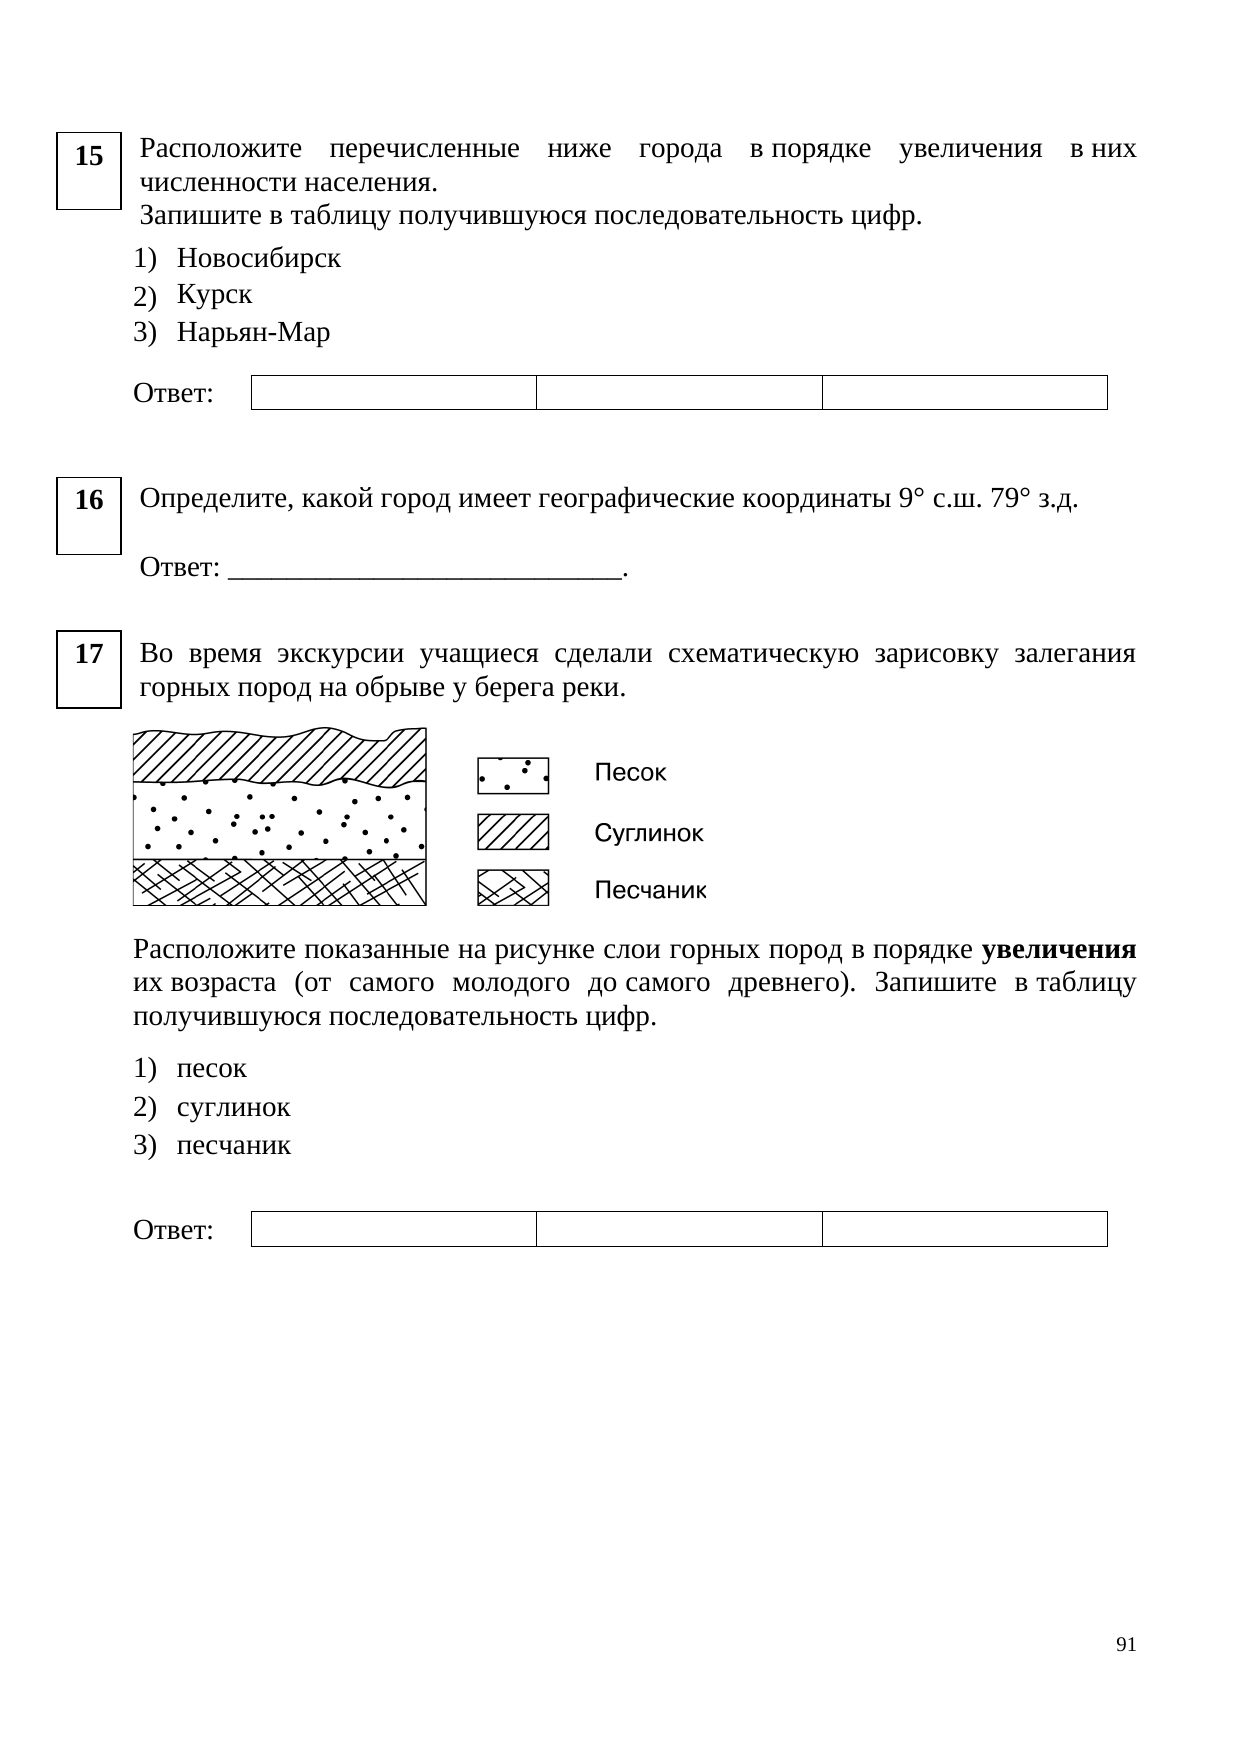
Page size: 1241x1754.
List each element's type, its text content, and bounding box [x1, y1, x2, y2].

text 15 [58, 136, 120, 207]
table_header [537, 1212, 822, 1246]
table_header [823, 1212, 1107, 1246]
text 17 [58, 634, 120, 705]
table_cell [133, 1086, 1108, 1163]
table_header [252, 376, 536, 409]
text Во время экскурсии учащиеся сделали схематическую зарисовку залегания горных пород на обрыве у берега реки. [133, 636, 1137, 703]
text Определите, какой город имеет географические координаты 9° с.ш. 79° з.д. [133, 480, 1137, 513]
text Ответ: ___________________________. [133, 549, 1137, 583]
picture [132, 727, 707, 906]
text 16 [58, 480, 120, 552]
text Расположите перечисленные ниже города в порядке увеличения в них численности населения. [133, 130, 1137, 197]
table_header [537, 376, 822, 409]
text Запишите в таблицу получившуюся последовательность цифр. [133, 197, 1137, 231]
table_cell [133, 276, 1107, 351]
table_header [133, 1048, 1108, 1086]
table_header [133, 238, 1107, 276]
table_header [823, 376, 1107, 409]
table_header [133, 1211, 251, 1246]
text Расположите показанные на рисунке слои горных пород в порядке увеличения их возраста (от самого молодого до самого древнего). Запишите в таблицу получившуюся последовательность цифр. [133, 931, 1137, 1031]
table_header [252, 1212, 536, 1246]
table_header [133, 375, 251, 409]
